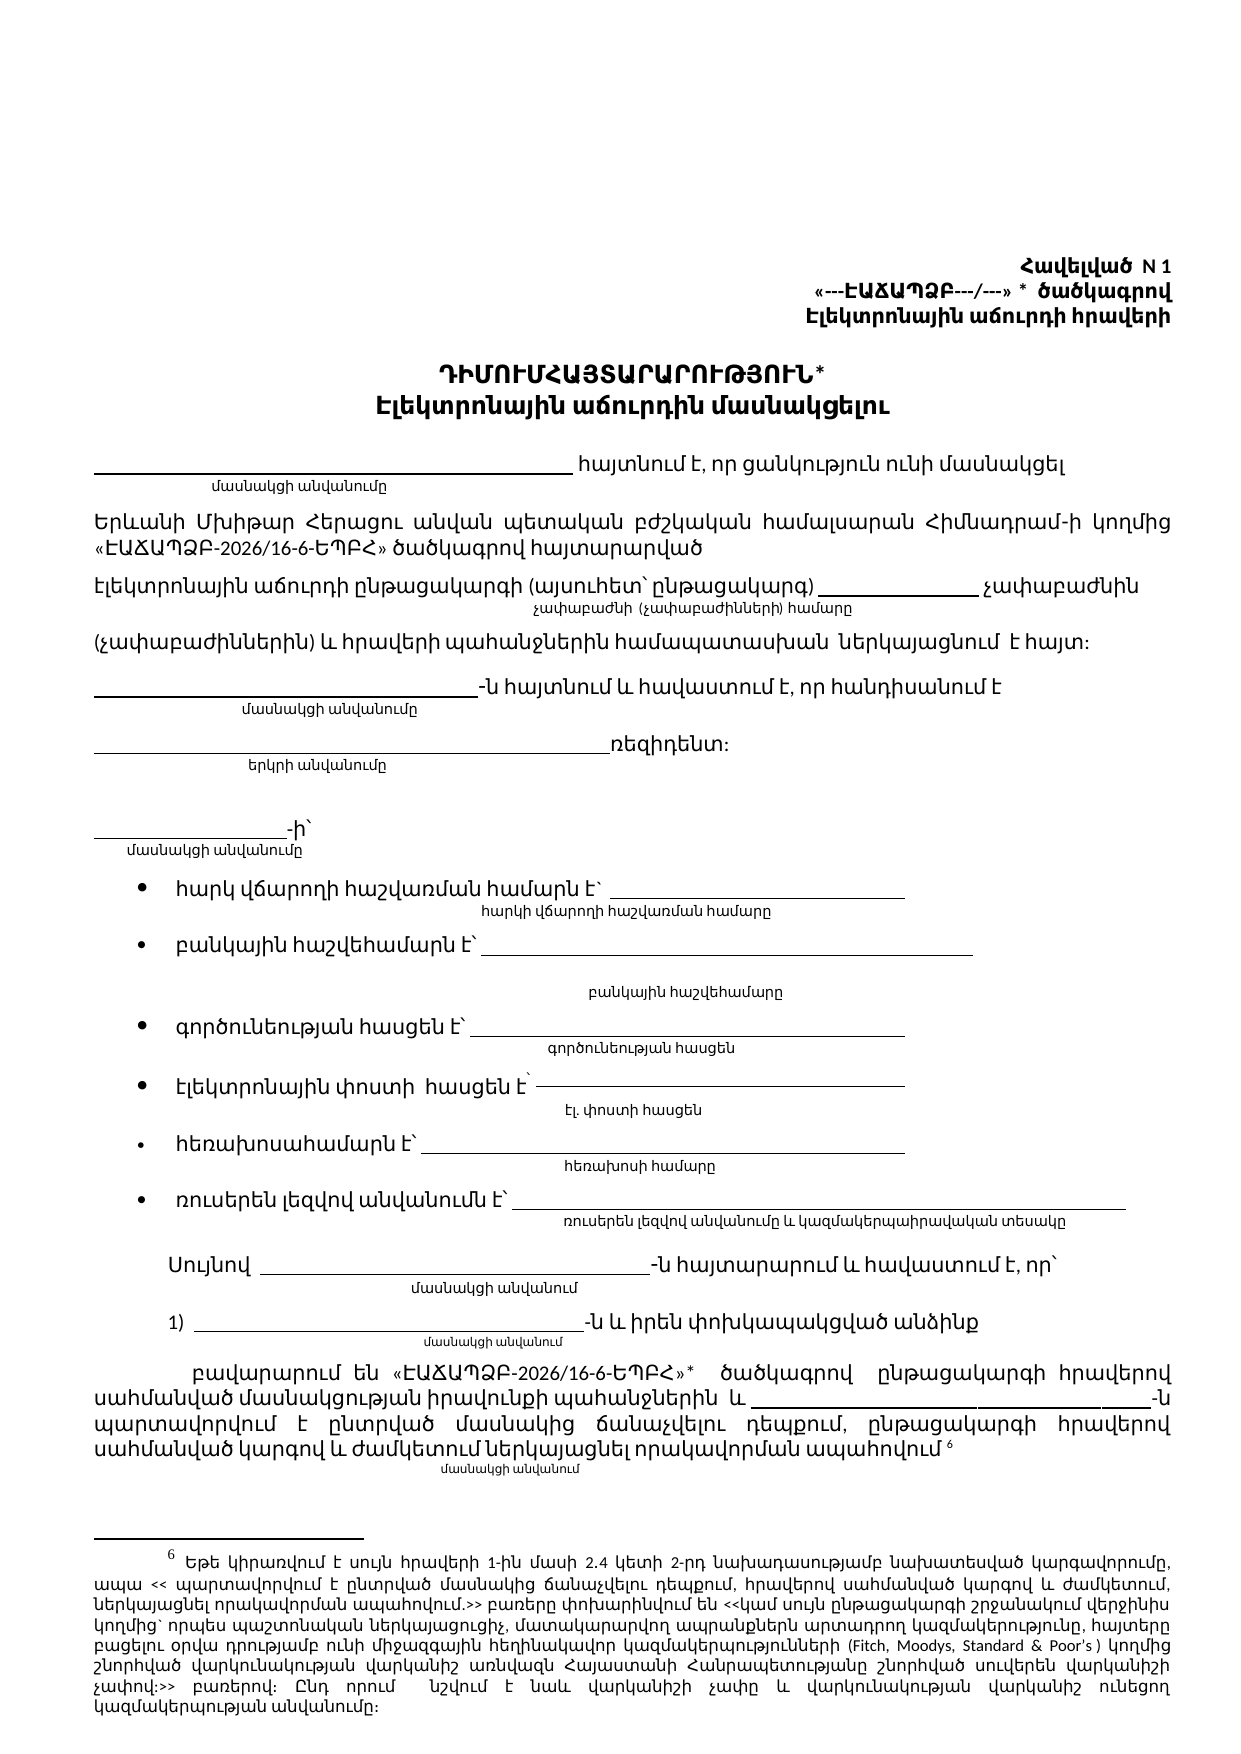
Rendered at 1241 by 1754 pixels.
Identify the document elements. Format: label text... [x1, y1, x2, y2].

text հեռախոսի համարը [462, 1157, 1171, 1187]
text հարկի վճարողի հաշվառման համարը [94, 902, 1171, 933]
text (չափաբաժիններին) և հրավերի պահանջներին համապատասխան ներկայացնում է հայտ: [94, 629, 1171, 655]
text -ն հայտնում և հավաստում է, որ հանդիսանում է [94, 670, 1171, 701]
list գործունեության հասցեն է՝ [138, 1014, 1171, 1040]
text «---ԷԱՃԱՊՁԲ---/---» * ծածկագրով [94, 278, 1171, 304]
text մասնակցի անվանումը [94, 841, 1171, 872]
list ռուսերեն լեզվով անվանումն է՝ [138, 1187, 1171, 1213]
text Հավելված N 1 [94, 253, 1171, 278]
text ԴԻՄՈՒՄՀԱՅՏԱՐԱՐՈՒԹՅՈՒՆ* [94, 360, 1171, 390]
text ռուսերեն լեզվով անվանումը և կազմակերպաիրավական տեսակը [94, 1213, 1171, 1243]
text Երևանի Մխիթար Հերացու անվան պետական բժշկական համալսարան Հիմնադրամ-ի կողմից «ԷԱՃԱՊՁԲ-2026/16-6-ԵՊԲՀ» ծածկագրով հայտարարված [94, 507, 1171, 561]
list բանկային հաշվեհամարն է՝ [138, 933, 1171, 983]
text էլ. փոստի հասցեն [94, 1101, 1171, 1131]
text չափաբաժնի (չափաբաժինների) համարը [94, 599, 1171, 629]
text 1) -ն և իրեն փոխկապակցված անձինք [94, 1309, 1171, 1335]
text էլեկտրոնային աճուրդի ընթացակարգի (այսուհետ՝ ընթացակարգ) չափաբաժնին [94, 573, 1171, 599]
text մասնակցի անվանումը [94, 477, 1171, 507]
text հայտնում է, որ ցանկություն ունի մասնակցել [94, 451, 1171, 477]
text բանկային հաշվեհամարը [94, 983, 1171, 1014]
text մասնակցի անվանում [94, 1335, 1171, 1360]
text մասնակցի անվանում [94, 1279, 1171, 1309]
list հարկ վճարողի հաշվառման համարն է` [138, 872, 1171, 902]
list հեռախոսահամարն է՝ [138, 1131, 1171, 1157]
text գործունեության հասցեն [94, 1040, 1171, 1070]
text Սույնով -ն հայտարարում և հավաստում է, որ՝ [94, 1248, 1171, 1279]
text ռեզիդենտ: [94, 731, 1171, 756]
text բավարարում են «ԷԱՃԱՊՁԲ-2026/16-6-ԵՊԲՀ»* ծածկագրով ընթացակարգի հրավերով սահմանված մասնակցության իրավունքի պահանջներին և -ն պարտավորվում է ընտրված մասնակից ճանաչվելու դեպքում, ընթացակարգի հրավերով սահմանված կարգով և ժամկետում ներկայացնել որակավորման ապահովում [94, 1360, 1171, 1462]
subtitle Էլեկտրոնային աճուրդին մասնակցելու [94, 390, 1171, 421]
text մասնակցի անվանումը [94, 701, 1171, 731]
text մասնակցի անվանում [94, 1462, 1171, 1487]
text երկրի անվանումը [94, 756, 1171, 787]
text -ի՝ [94, 816, 1171, 841]
text Էլեկտրոնային աճուրդի հրավերի [94, 304, 1171, 329]
list էլեկտրոնային փոստի հասցեն է՝ [138, 1070, 1171, 1101]
